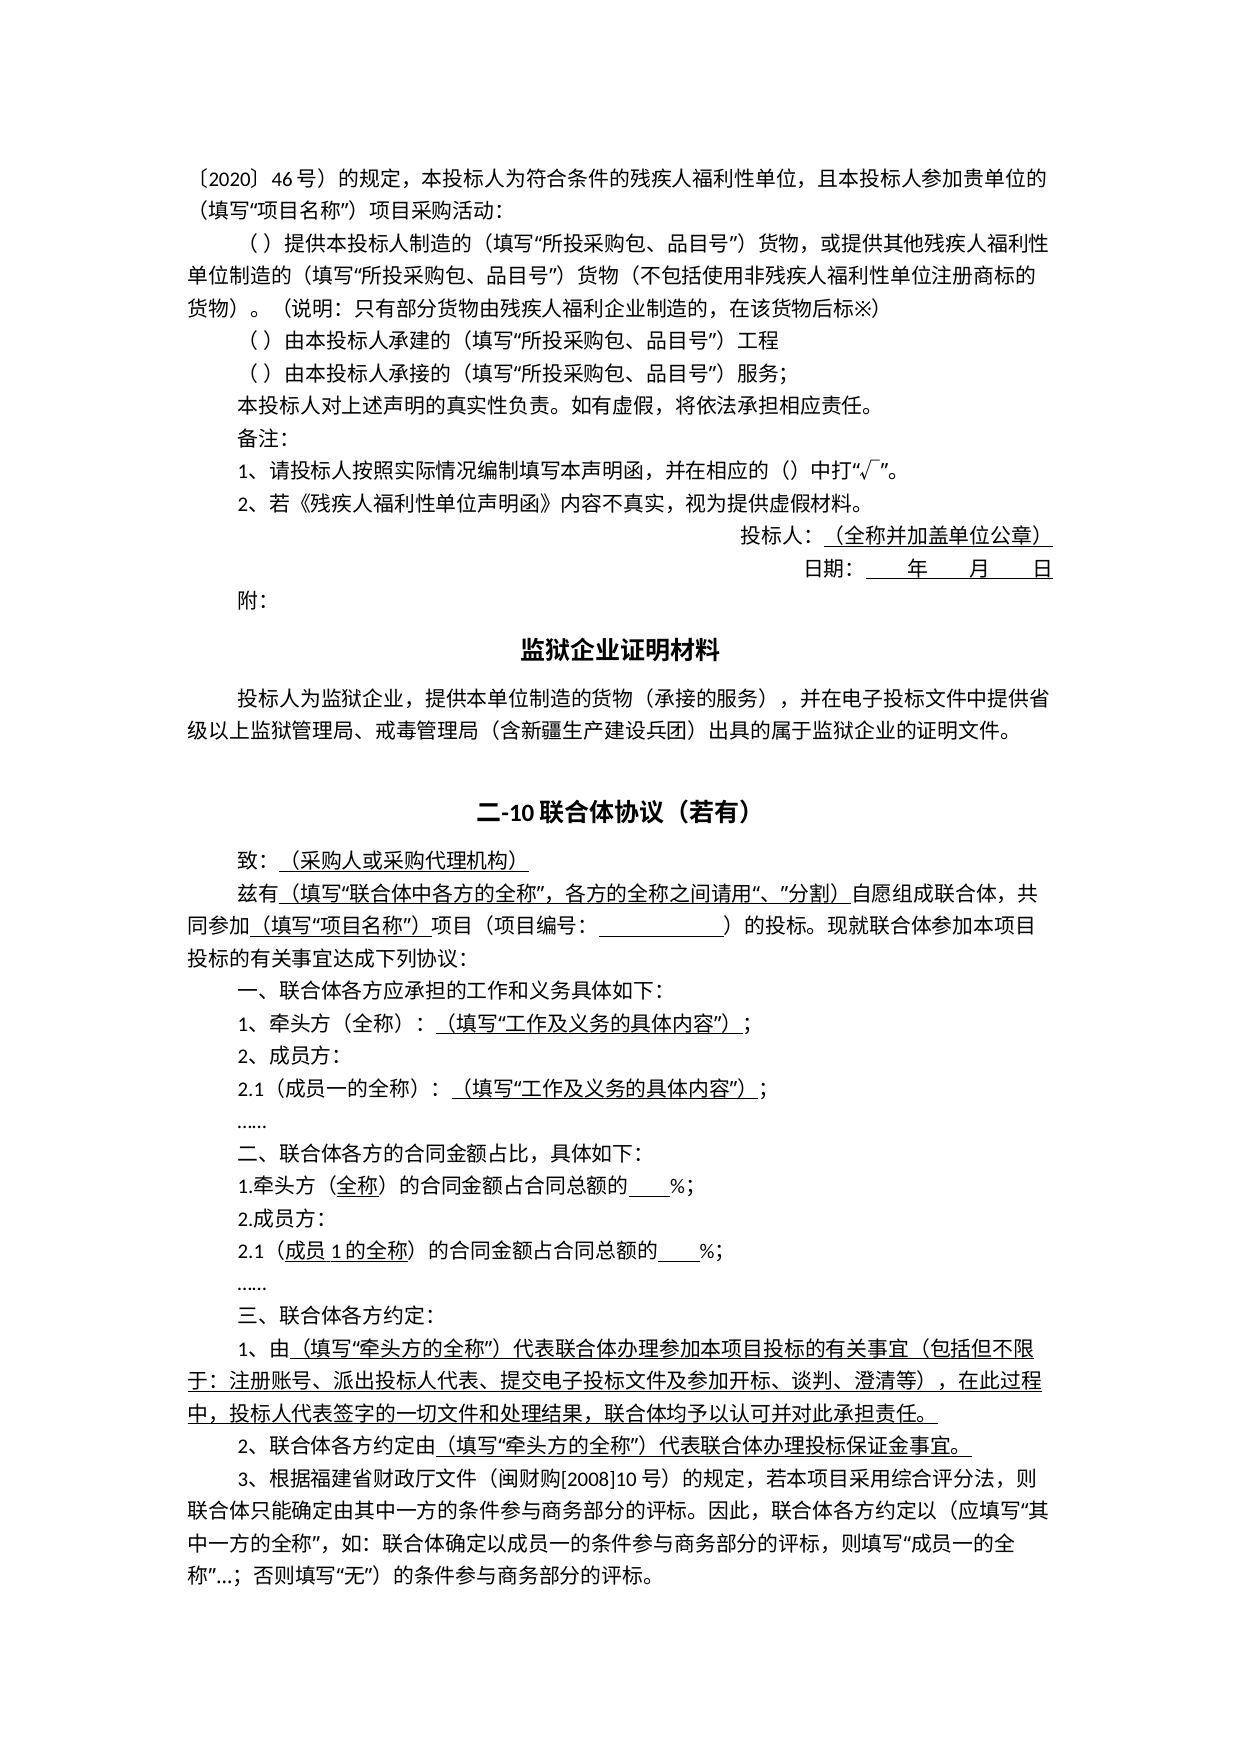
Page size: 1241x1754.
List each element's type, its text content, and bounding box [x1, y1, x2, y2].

text 1、由（填写“牵头方的全称”）代表联合体办理参加本项目投标的有关事宜（包括但不限于：注册账号、派出投标人代表、提交电子投标文件及参加开标、谈判、澄清等），在此过程中，投标人代表签字的一切文件和处理结果，联合体均予以认可并对此承担责任。 [187, 1332, 1053, 1429]
text 兹有（填写“联合体中各方的全称”，各方的全称之间请用“、”分割）自愿组成联合体，共同参加（填写“项目名称”）项目（项目编号： ）的投标。现就联合体参加本项目投标的有关事宜达成下列协议： [187, 877, 1053, 974]
text 日期： 年 月 日 [187, 552, 1053, 584]
text 2.1（成员一的全称）：（填写“工作及义务的具体内容”）； [187, 1072, 1053, 1104]
text 2、若《残疾人福利性单位声明函》内容不真实，视为提供虚假材料。 [187, 487, 1053, 519]
text 2.成员方： [187, 1202, 1053, 1234]
text （ ）由本投标人承接的（填写“所投采购包、品目号”）服务； [187, 357, 1053, 389]
text 2.1（成员1的全称）的合同金额占合同总额的 %； [187, 1234, 1053, 1267]
text 监狱企业证明材料 [187, 617, 1053, 682]
text 三、联合体各方约定： [187, 1299, 1053, 1332]
text …… [187, 1104, 1053, 1137]
text 本投标人对上述声明的真实性负责。如有虚假，将依法承担相应责任。 [187, 389, 1053, 422]
text 2、成员方： [187, 1039, 1053, 1072]
text 一、联合体各方应承担的工作和义务具体如下： [187, 974, 1053, 1007]
text 投标人为监狱企业，提供本单位制造的货物（承接的服务），并在电子投标文件中提供省级以上监狱管理局、戒毒管理局（含新疆生产建设兵团）出具的属于监狱企业的证明文件。 [187, 682, 1053, 747]
text 备注： [187, 422, 1053, 454]
text 二-10联合体协议（若有） [187, 779, 1053, 844]
text 致：（采购人或采购代理机构） [187, 844, 1053, 877]
text 二、联合体各方的合同金额占比，具体如下： [187, 1137, 1053, 1169]
text 1.牵头方（全称）的合同金额占合同总额的 %； [187, 1169, 1053, 1202]
text （ ）由本投标人承建的（填写“所投采购包、品目号”）工程 [187, 324, 1053, 357]
text 1、牵头方（全称）：（填写“工作及义务的具体内容”）； [187, 1007, 1053, 1039]
text 2、联合体各方约定由（填写“牵头方的全称”）代表联合体办理投标保证金事宜。 [187, 1429, 1053, 1462]
text 附： [187, 584, 1053, 617]
text 3、根据福建省财政厅文件（闽财购[2008]10号）的规定，若本项目采用综合评分法，则联合体只能确定由其中一方的条件参与商务部分的评标。因此，联合体各方约定以（应填写“其中一方的全称”，如：联合体确定以成员一的条件参与商务部分的评标，则填写“成员一的全称”…；否则填写“无”）的条件参与商务部分的评标。 [187, 1462, 1053, 1592]
text 1、请投标人按照实际情况编制填写本声明函，并在相应的（）中打“√”。 [187, 454, 1053, 487]
text （ ）提供本投标人制造的（填写“所投采购包、品目号”）货物，或提供其他残疾人福利性单位制造的（填写“所投采购包、品目号”）货物（不包括使用非残疾人福利性单位注册商标的货物）。（说明：只有部分货物由残疾人福利企业制造的，在该货物后标※） [187, 227, 1053, 324]
text …… [187, 1267, 1053, 1299]
text 投标人：（全称并加盖单位公章） [187, 519, 1053, 552]
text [187, 162, 1053, 227]
